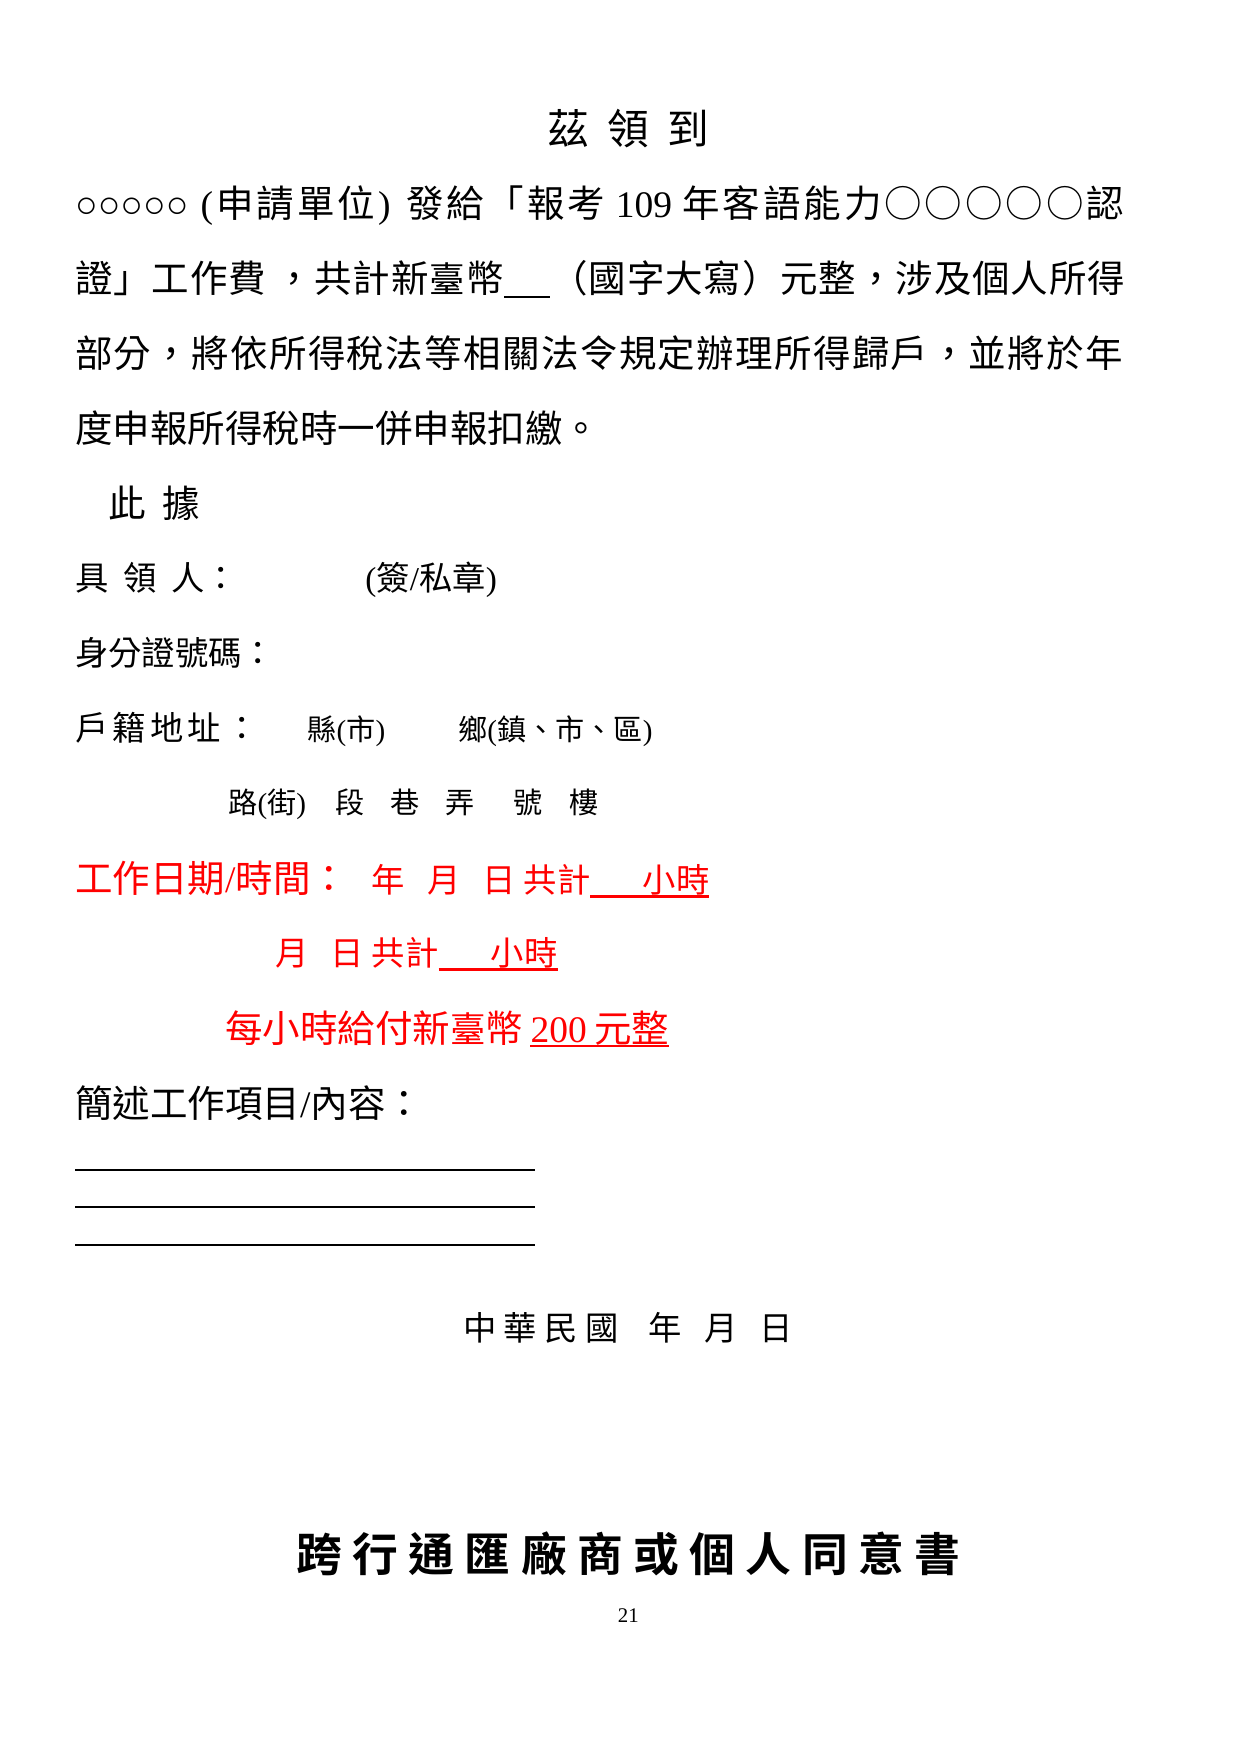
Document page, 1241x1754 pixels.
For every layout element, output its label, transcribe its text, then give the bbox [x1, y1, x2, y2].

text 路(街) 段 巷 弄 號 樓 [75, 764, 1181, 839]
text ○○○○○ (申請單位) 發給「報考109年客語能力○○○○○認證」工作費 ，共計新臺幣 （國字大寫）元整，涉及個人所得部分，將依所得稅法等相關法令規定辦理所得歸戶，並將於年度申報所得稅時一併申報扣繳。 [75, 164, 1125, 464]
text 跨 行 通 匯 廠 商 或 個 人 同 意 書 [75, 1514, 1181, 1589]
text 中 華 民 國 年 月 日 [75, 1289, 1181, 1364]
text 簡述工作項目/內容： [75, 1064, 1181, 1139]
text 戶籍地址： 縣(市) 鄉(鎮、市、區) [75, 689, 1181, 764]
text 身分證號碼： [75, 614, 1181, 689]
text 每小時給付新臺幣200元整 [75, 989, 1181, 1064]
text 工作日期/時間： 年 月 日 共計 小時 [75, 839, 1181, 914]
text 具 領 人： (簽/私章) [75, 539, 1181, 614]
text 此 據 [75, 464, 1181, 539]
text 茲 領 到 [75, 89, 1181, 164]
text 月 日 共計 小時 [75, 914, 1181, 989]
